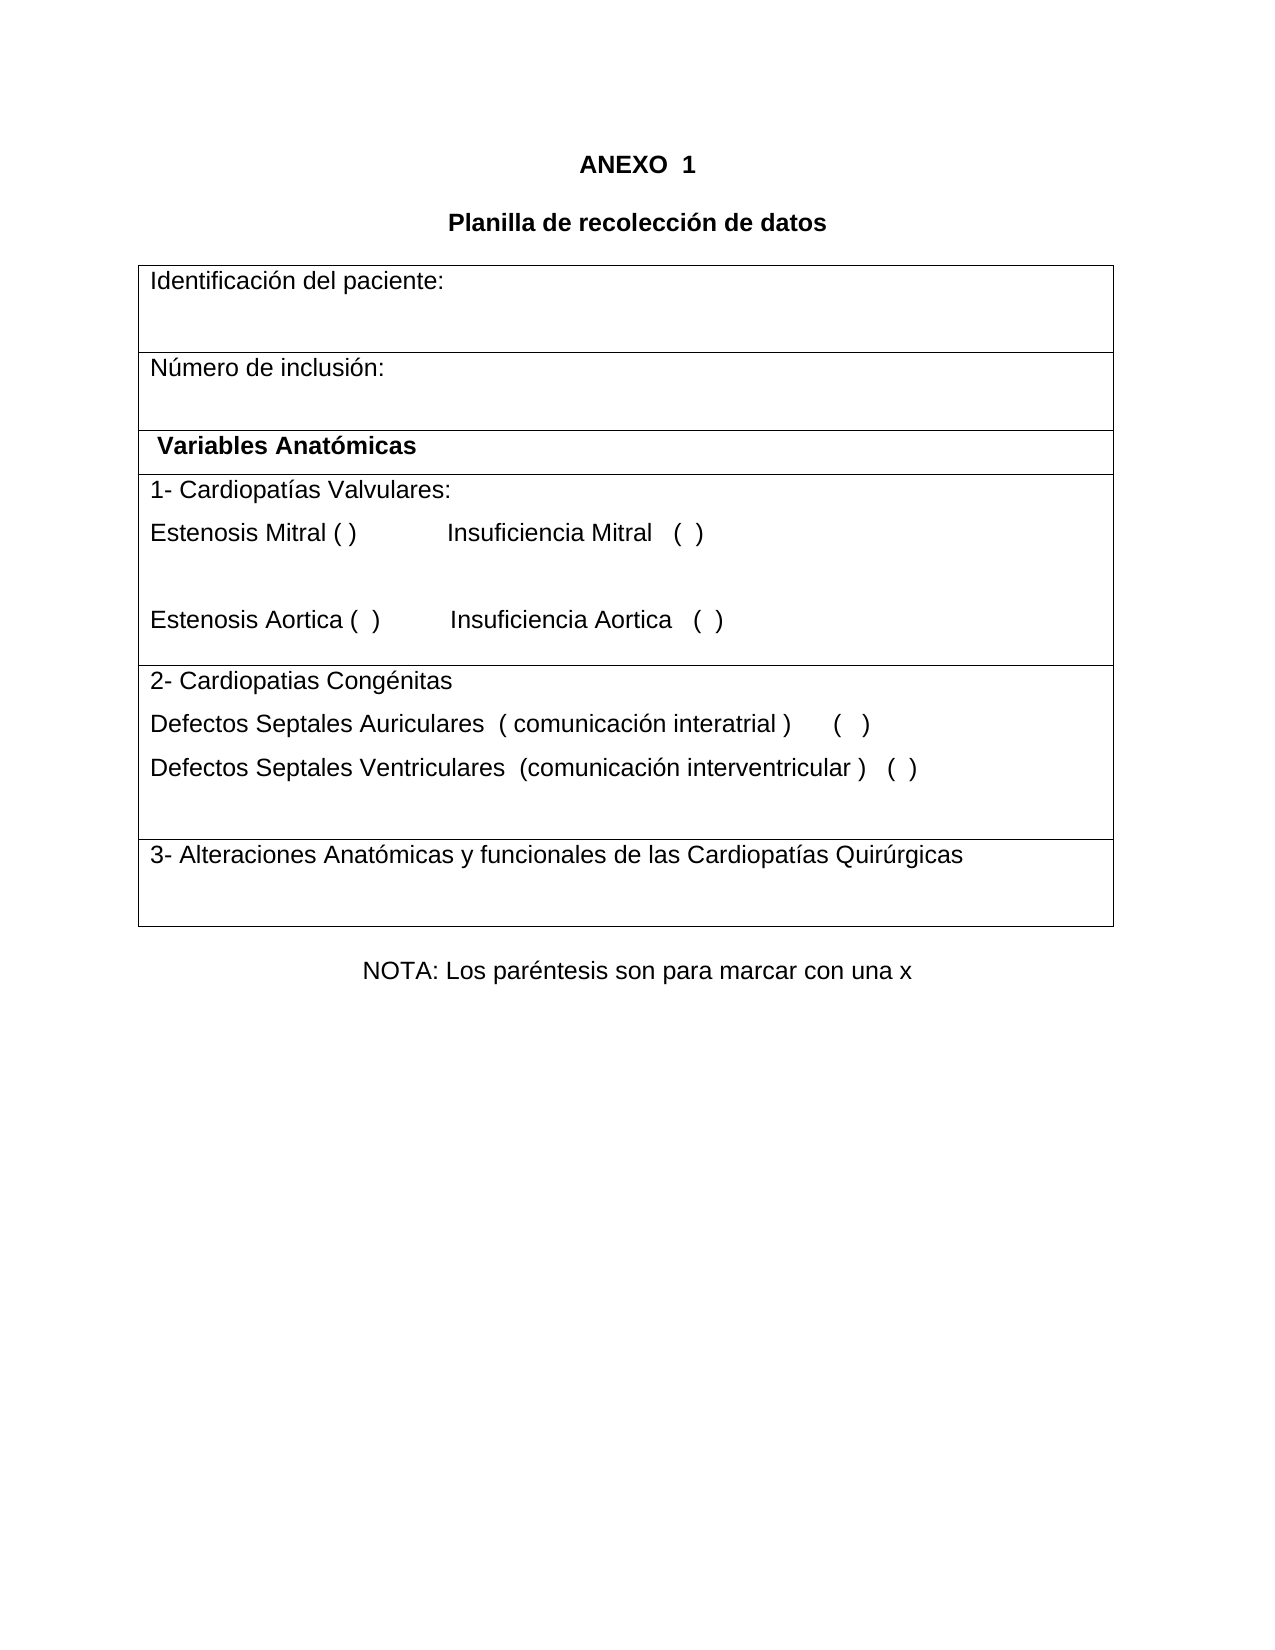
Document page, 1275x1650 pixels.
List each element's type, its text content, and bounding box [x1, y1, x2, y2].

table_cell Número de inclusión: [139, 353, 1113, 430]
table_cell Variables Anatómicas [139, 431, 1113, 474]
text NOTA: Los paréntesis son para marcar con una x [150, 956, 1125, 984]
text Anexo 1 [150, 150, 1125, 179]
table_header Identificación del paciente: [139, 266, 1113, 352]
table_cell 2- Cardiopatias Congénitas Defectos Septales Auriculares ( comunicación interatrial ) ( ) Defectos Septales Ventriculares (comunicación interventricular ) ( ) [139, 666, 1113, 839]
table_cell 3- Alteraciones Anatómicas y funcionales de las Cardiopatías Quirúrgicas [139, 840, 1113, 926]
text Planilla de recolección de datos [150, 207, 1125, 236]
table_cell 1- Cardiopatías Valvulares: Estenosis Mitral ( ) Insuficiencia Mitral ( ) Estenosis Aortica ( ) Insuficiencia Aortica ( ) [139, 475, 1113, 665]
